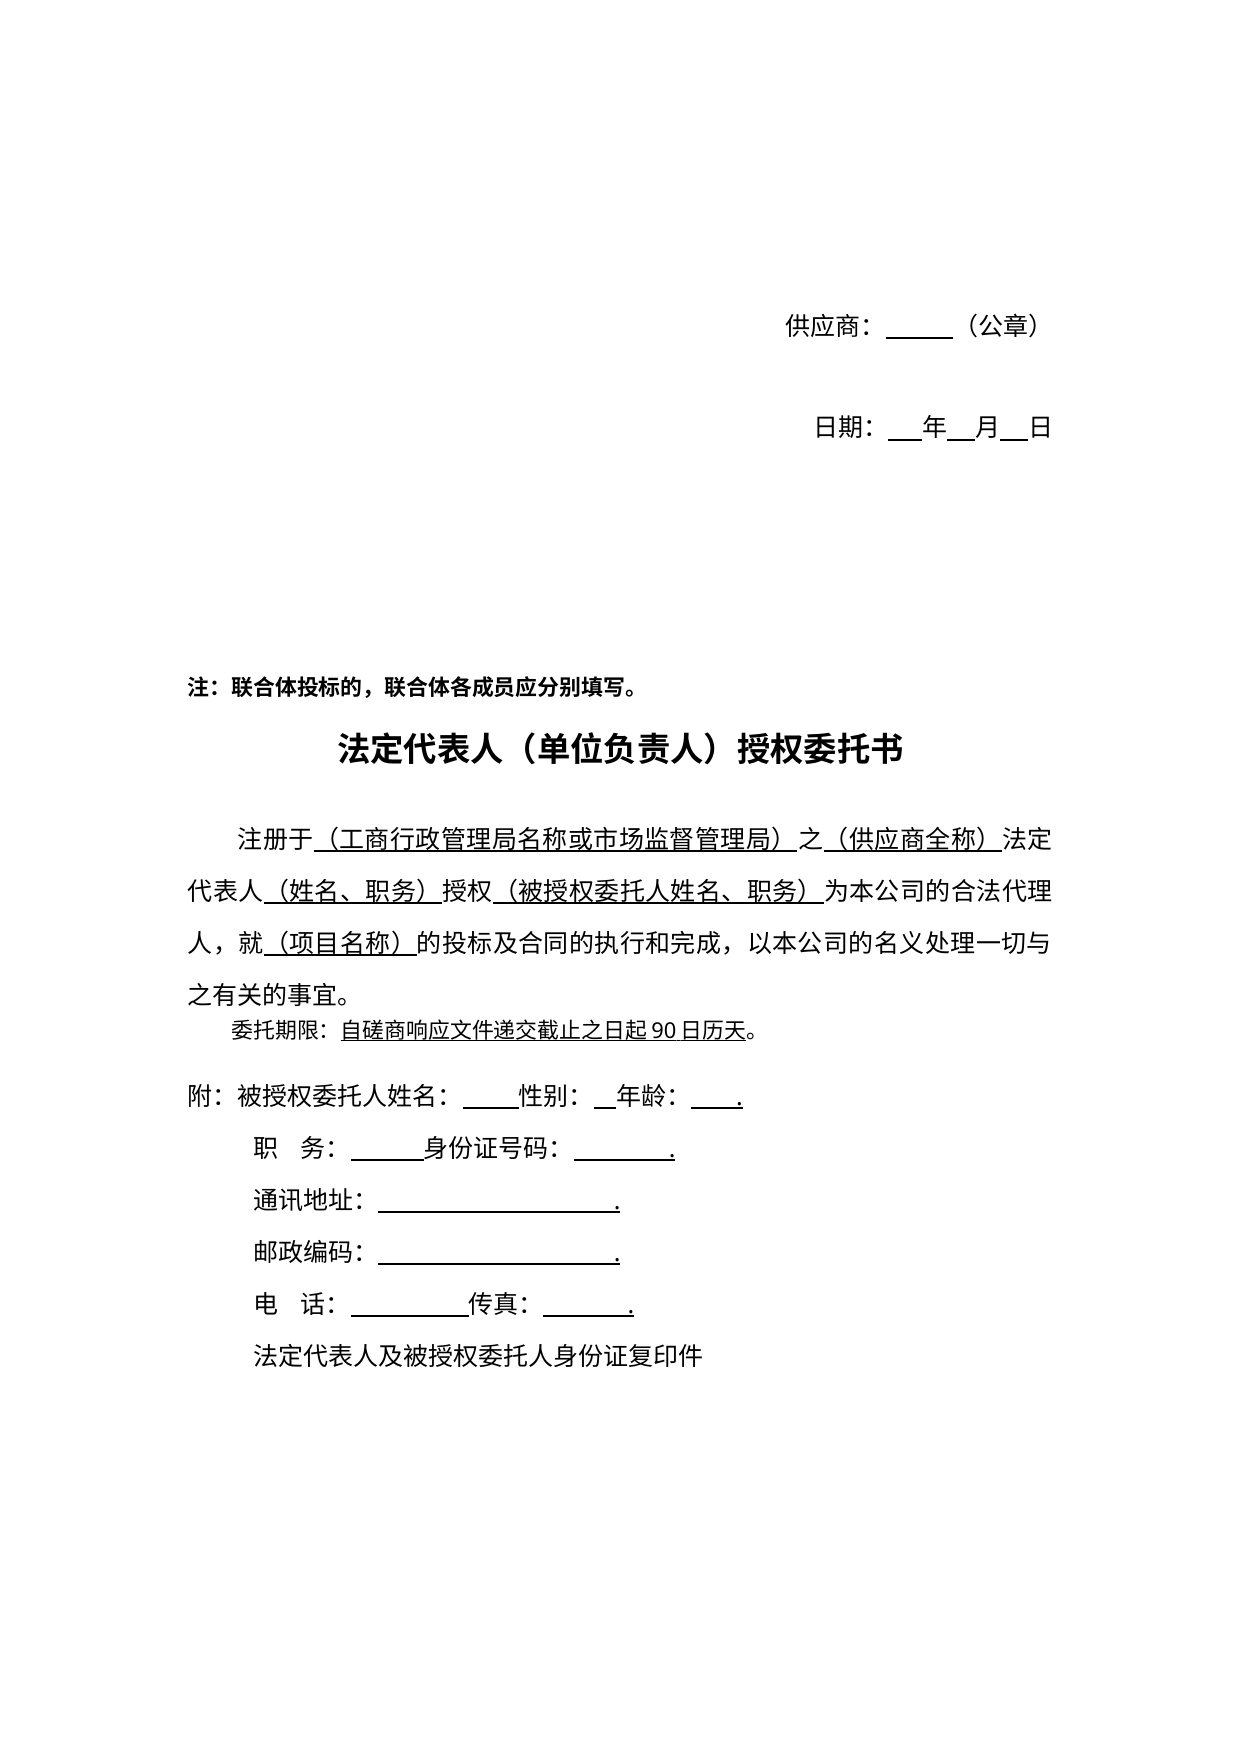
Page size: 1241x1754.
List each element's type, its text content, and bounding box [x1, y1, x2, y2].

subtitle 法定代表人（单位负责人）授权委托书 [187, 714, 1053, 779]
text 职 务： 身份证号码： . [187, 1112, 1053, 1164]
text 通讯地址： . [187, 1164, 1053, 1216]
text 附：被授权委托人姓名： 性别： 年龄： . [187, 1060, 1053, 1112]
text 供应商： （公章） [187, 292, 1053, 357]
text 注册于（工商行政管理局名称或市场监督管理局）之（供应商全称）法定代表人（姓名、职务）授权（被授权委托人姓名、职务）为本公司的合法代理人，就（项目名称）的投标及合同的执行和完成，以本公司的名义处理一切与之有关的事宜。 [187, 803, 1053, 1012]
text 邮政编码： . [187, 1216, 1053, 1268]
text 注：联合体投标的，联合体各成员应分别填写。 [187, 669, 1053, 702]
text 日期： 年 月 日 [187, 393, 1053, 458]
text 委托期限：自磋商响应文件递交截止之日起90日历天。 [187, 1012, 1052, 1044]
text 法定代表人及被授权委托人身份证复印件 [187, 1321, 1053, 1373]
text 电 话： 传真： . [187, 1268, 1053, 1321]
